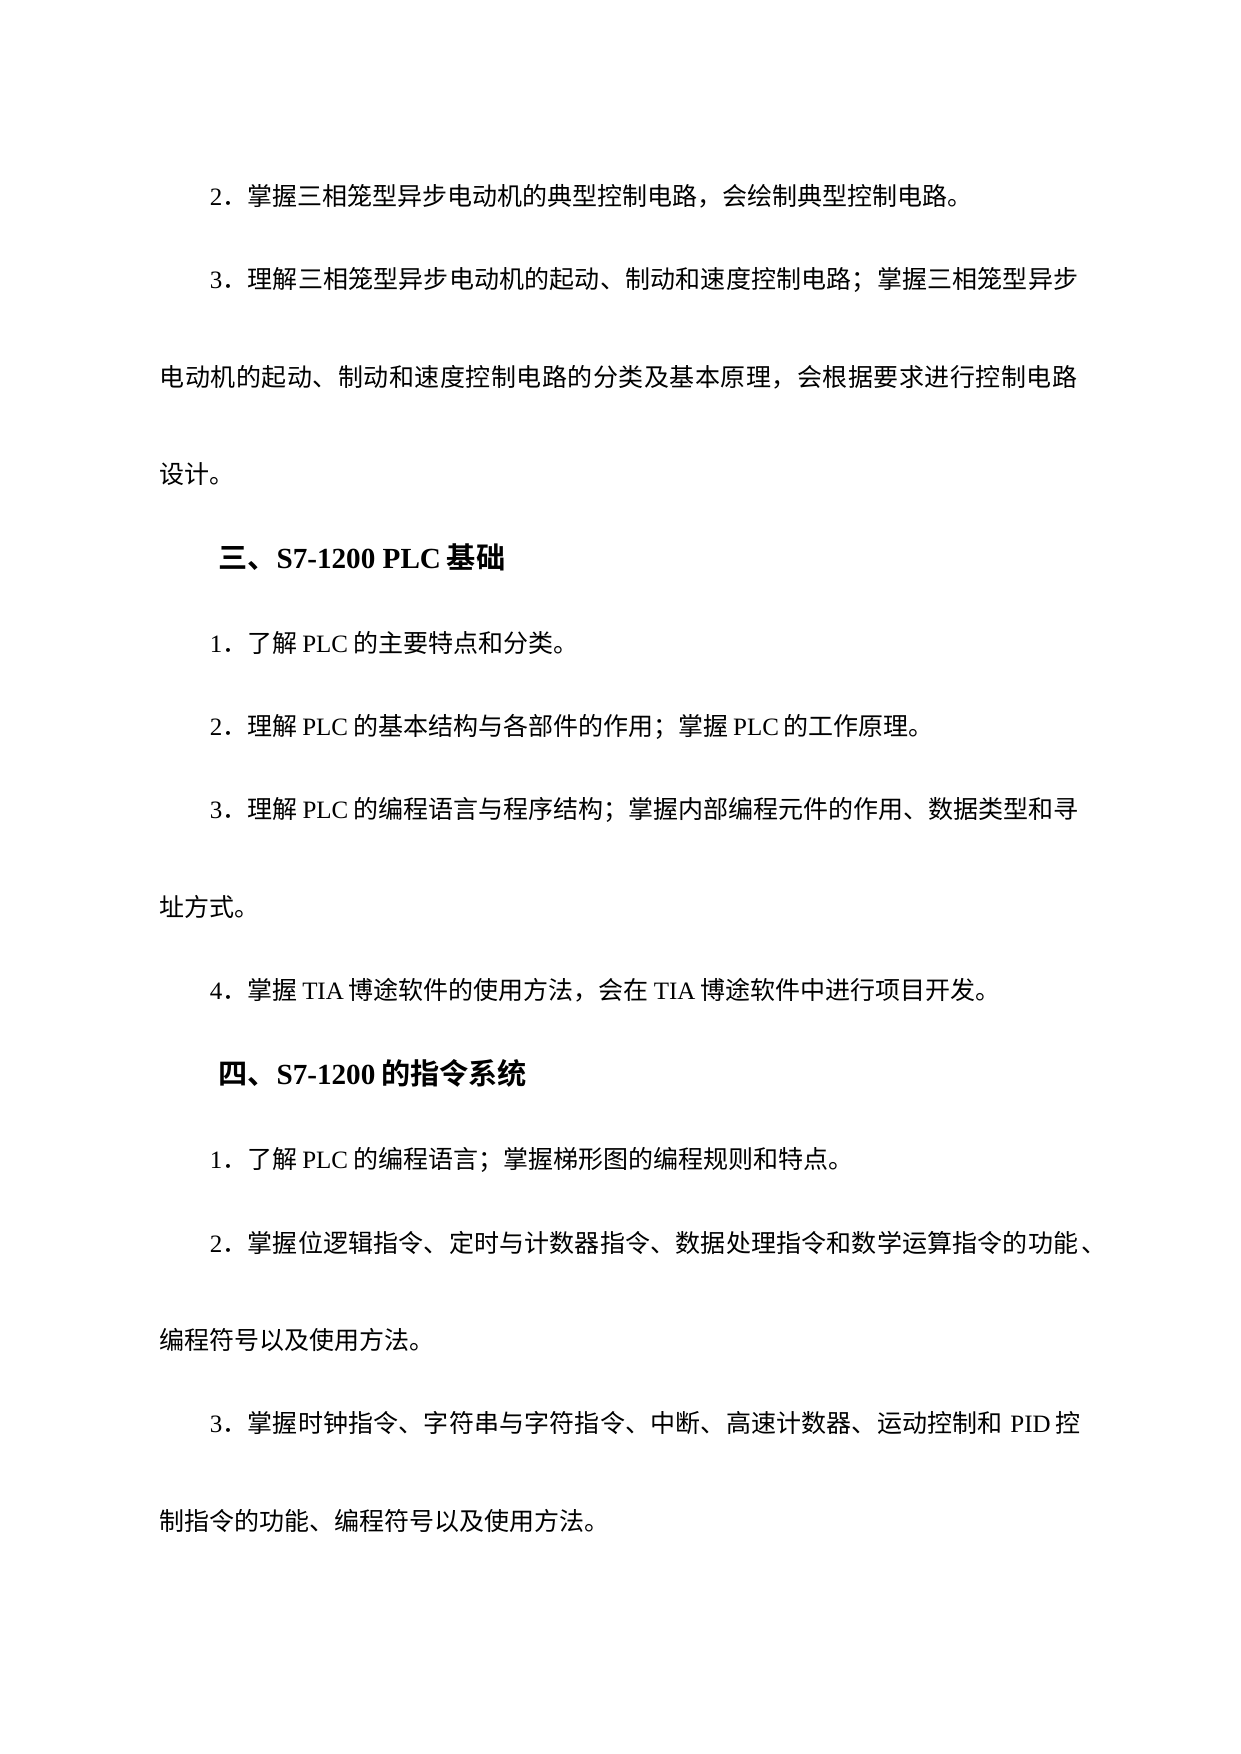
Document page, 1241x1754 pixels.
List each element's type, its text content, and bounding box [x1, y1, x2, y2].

text 2．掌握三相笼型异步电动机的典型控制电路，会绘制典型控制电路。 [159, 162, 1081, 227]
text 1．了解PLC的编程语言；掌握梯形图的编程规则和特点。 [159, 1126, 1081, 1191]
text 1．了解PLC的主要特点和分类。 [159, 609, 1081, 674]
text 四、S7-1200的指令系统 [159, 1039, 1081, 1104]
text 三、S7-1200 PLC基础 [159, 523, 1081, 588]
text 3．理解三相笼型异步电动机的起动、制动和速度控制电路；掌握三相笼型异步电动机的起动、制动和速度控制电路的分类及基本原理，会根据要求进行控制电路设计。 [159, 245, 1081, 505]
text 2．掌握位逻辑指令、定时与计数器指令、数据处理指令和数学运算指令的功能、编程符号以及使用方法。 [159, 1209, 1081, 1371]
text 2．理解PLC的基本结构与各部件的作用；掌握PLC的工作原理。 [159, 692, 1081, 757]
text 3．理解PLC的编程语言与程序结构；掌握内部编程元件的作用、数据类型和寻址方式。 [159, 776, 1081, 938]
text 4．掌握TIA博途软件的使用方法，会在TIA博途软件中进行项目开发。 [159, 956, 1081, 1021]
text 3．掌握时钟指令、字符串与字符指令、中断、高速计数器、运动控制和PID控制指令的功能、编程符号以及使用方法。 [159, 1389, 1081, 1552]
